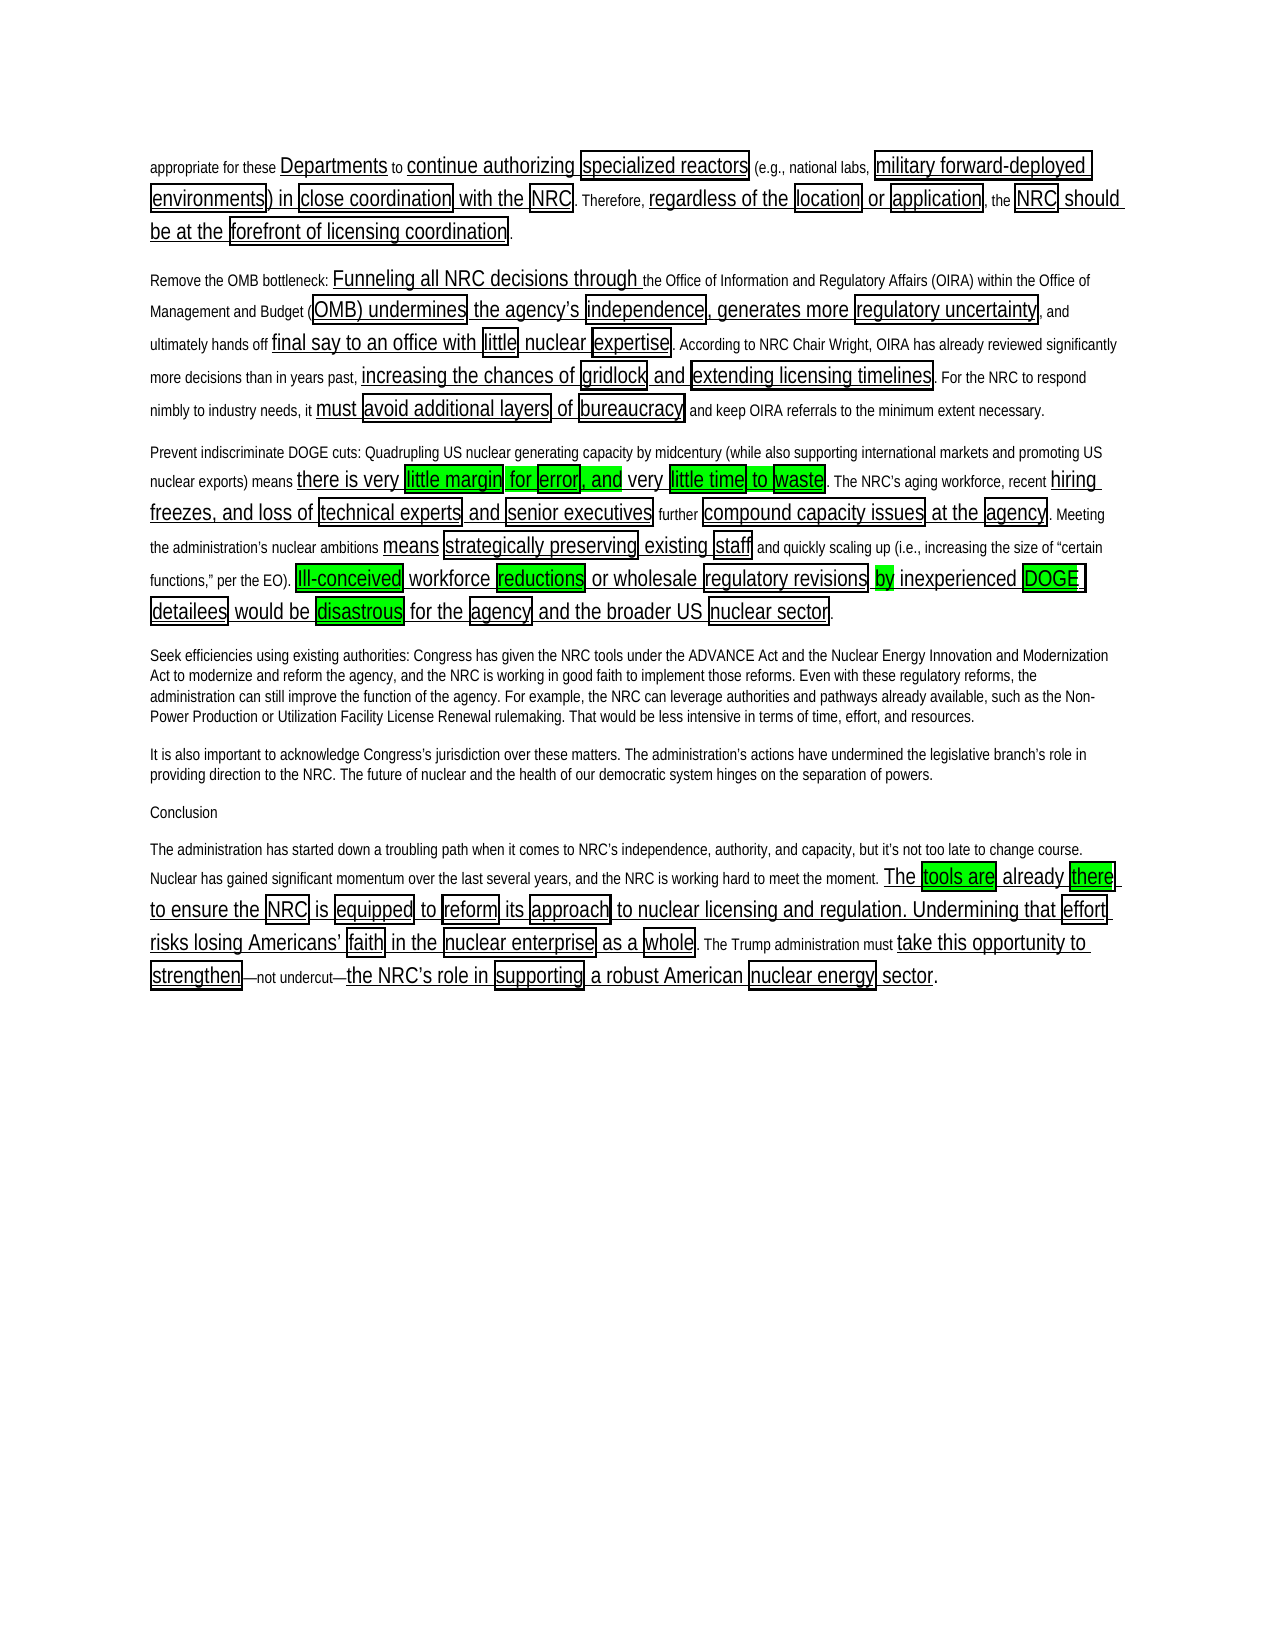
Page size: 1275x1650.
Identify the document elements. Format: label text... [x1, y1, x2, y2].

text Remove the OMB bottleneck: Funneling all NRC decisions through the Office of Information and Regulatory Affairs (OIRA) within the Office of Management and Budget (OMB) undermines the agency’s independence, generates more regulatory uncertainty, and ultimately hands off final say to an office with little nuclear expertise. According to NRC Chair Wright, OIRA has already reviewed significantly more decisions than in years past, increasing the chances of gridlock and extending licensing timelines. For the NRC to respond nimbly to industry needs, it must avoid additional layers of bureaucracy and keep OIRA referrals to the minimum extent necessary. [150, 265, 1125, 423]
text Conclusion [150, 802, 1125, 822]
text It is also important to acknowledge Congress’s jurisdiction over these matters. The administration’s actions have undermined the legislative branch’s role in providing direction to the NRC. The future of nuclear and the health of our democratic system hinges on the separation of powers. [150, 744, 1125, 784]
text The administration has started down a troubling path when it comes to NRC’s independence, authority, and capacity, but it’s not too late to change course. Nuclear has gained significant momentum over the last several years, and the NRC is working hard to meet the moment. The tools are already there to ensure the NRC is equipped to reform its approach to nuclear licensing and regulation. Undermining that effort risks losing Americans’ faith in the nuclear enterprise as a whole. The Trump administration must take this opportunity to strengthen—not undercut—the NRC’s role in supporting a robust American nuclear energy sector. [150, 840, 1125, 991]
text Prevent indiscriminate DOGE cuts: Quadrupling US nuclear generating capacity by midcentury (while also supporting international markets and promoting US nuclear exports) means there is very little margin for error, and very little time to waste. The NRC’s aging workforce, recent hiring freezes, and loss of technical experts and senior executives further compound capacity issues at the agency. Meeting the administration’s nuclear ambitions means strategically preserving existing staff and quickly scaling up (i.e., increasing the size of “certain functions,” per the EO). Ill-conceived workforce reductions or wholesale regulatory revisions by inexperienced DOGE detailees would be disastrous for the agency and the broader US nuclear sector. [150, 442, 1125, 626]
text Seek efficiencies using existing authorities: Congress has given the NRC tools under the ADVANCE Act and the Nuclear Energy Innovation and Modernization Act to modernize and reform the agency, and the NRC is working in good faith to implement those reforms. Even with these regulatory reforms, the administration can still improve the function of the agency. For example, the NRC can leverage authorities and pathways already available, such as the Non-Power Production or Utilization Facility License Renewal rulemaking. That would be less intensive in terms of time, effort, and resources. [150, 645, 1125, 726]
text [150, 150, 1125, 246]
